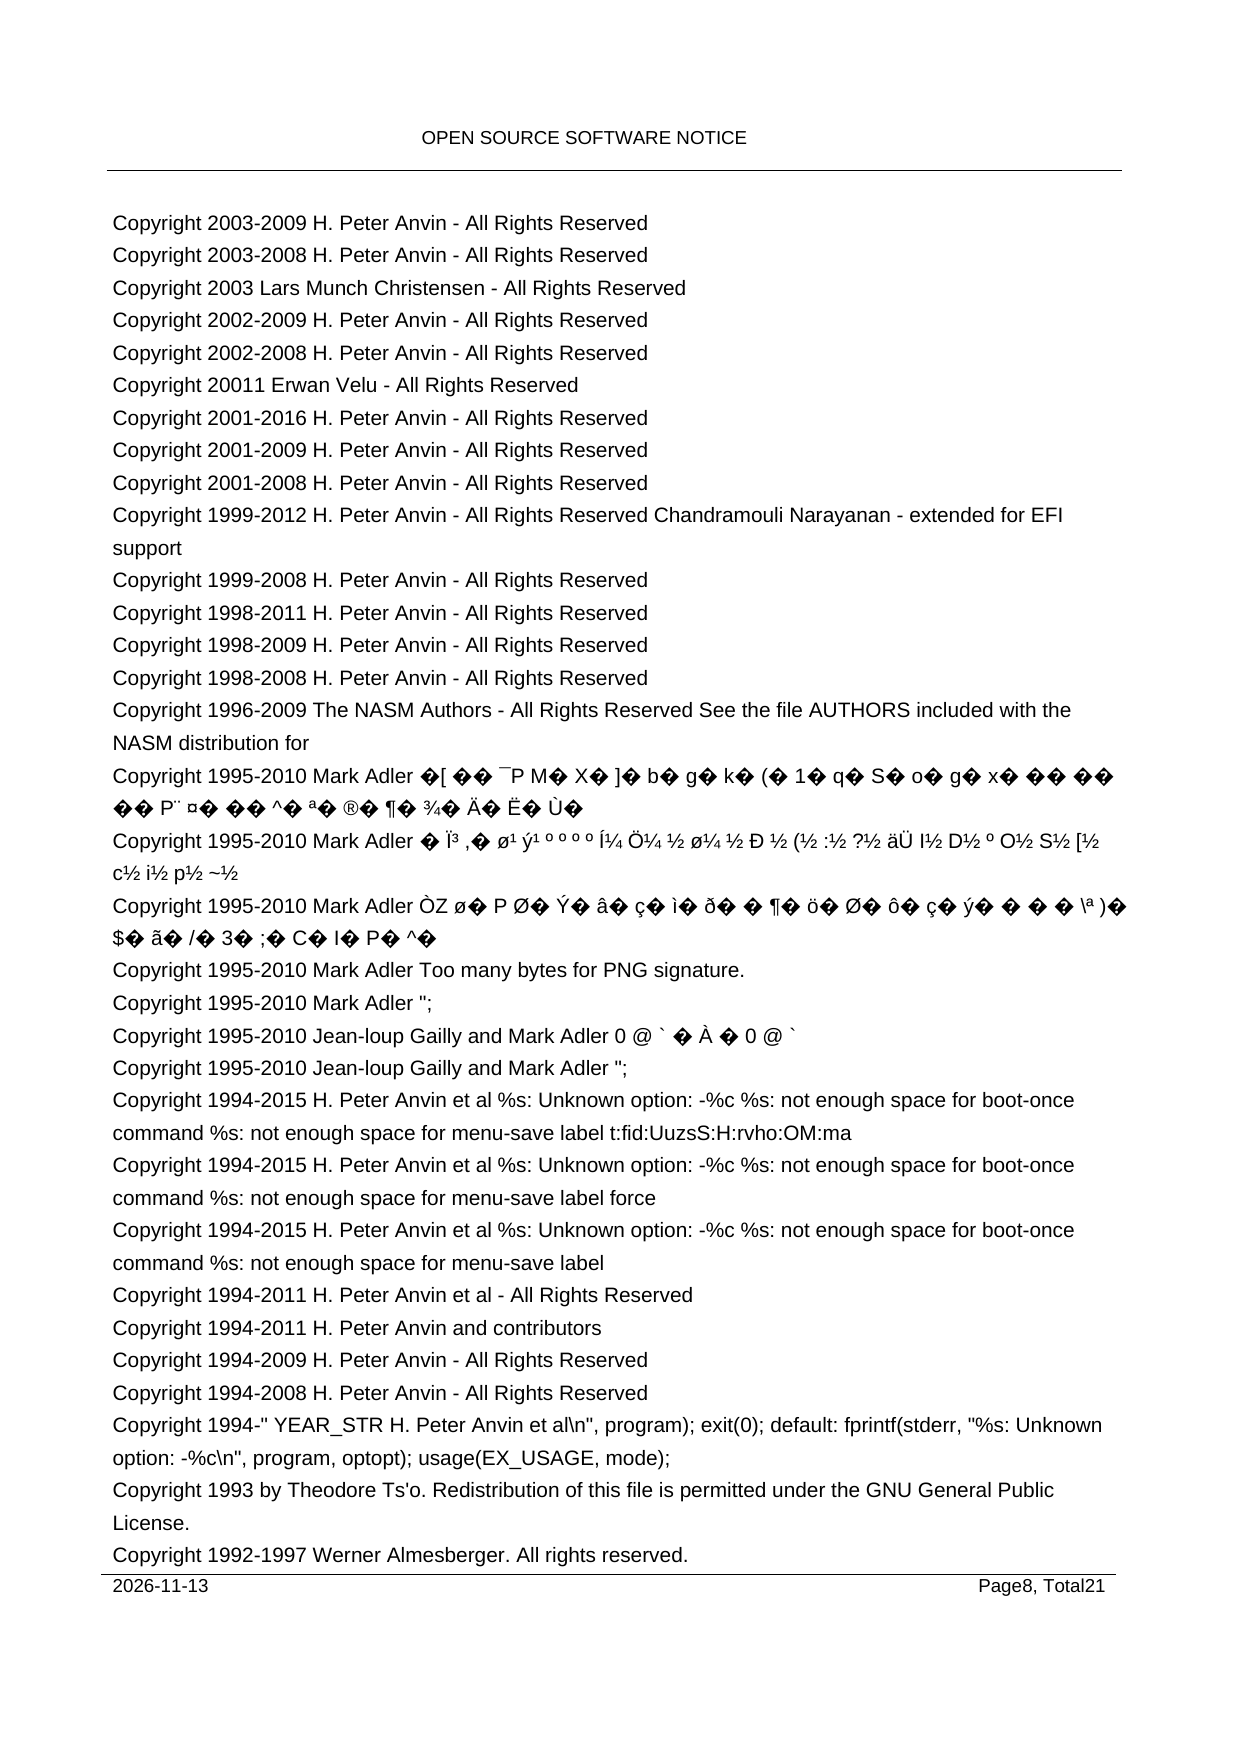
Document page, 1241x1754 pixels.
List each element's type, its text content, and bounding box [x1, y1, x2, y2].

text Copyright 1999-2008 H. Peter Anvin - All Rights Reserved [112, 564, 1128, 596]
text Copyright 1995-2010 Mark Adler � Ï³ ,� ø¹ ý¹ º º º º Í¼ Ö¼ ½ ø¼ ½ Ð ½ (½ :½ ?½ äÜ I½ D½ º O½ S½ [½ c½ i½ p½ ~½ [112, 824, 1128, 889]
text Copyright 1995-2010 Mark Adler ÒZ ø� P Ø� Ý� â� ç� ì� ð� ­� ¶� ö� Ø� ô� ç� ý� � � � \ª )� $� ã� /� 3� ;� C� I� P� ^� [112, 889, 1128, 954]
text Copyright 1995-2010 Mark Adler "; [112, 986, 1128, 1019]
text Copyright 2001-2016 H. Peter Anvin - All Rights Reserved [112, 401, 1128, 434]
text Copyright 2001-2008 H. Peter Anvin - All Rights Reserved [112, 466, 1128, 499]
text Copyright 1996-2009 The NASM Authors - All Rights Reserved See the file AUTHORS included with the NASM distribution for [112, 694, 1128, 759]
text Copyright 1995-2010 Jean-loup Gailly and Mark Adler 0 @ ` � À � 0 @ ` [112, 1019, 1128, 1051]
text Copyright 1995-2010 Jean-loup Gailly and Mark Adler "; [112, 1051, 1128, 1084]
text Copyright 1999-2012 H. Peter Anvin - All Rights Reserved Chandramouli Narayanan - extended for EFI support [112, 499, 1128, 564]
text Copyright 2003-2009 H. Peter Anvin - All Rights Reserved [112, 206, 1128, 239]
text Copyright 1995-2010 Mark Adler �[ �� ¯P M� X� ]� b� g� k� (� 1� q� S� o� g� x� �� �� �� P¨ ¤� �� ^� ª� ®� ¶� ¾� Ä� Ë� Ù� [112, 759, 1128, 824]
text Copyright 1994-2008 H. Peter Anvin - All Rights Reserved [112, 1376, 1128, 1409]
text Copyright 1998-2008 H. Peter Anvin - All Rights Reserved [112, 661, 1128, 694]
text Copyright 1994-2015 H. Peter Anvin et al %s: Unknown option: -%c %s: not enough space for boot-once command %s: not enough space for menu-save label t:fid:UuzsS:H:rvho:OM:ma [112, 1084, 1128, 1149]
text Copyright 2003 Lars Munch Christensen - All Rights Reserved [112, 271, 1128, 304]
text Copyright 1994-2011 H. Peter Anvin and contributors [112, 1311, 1128, 1344]
text Copyright 20011 Erwan Velu - All Rights Reserved [112, 369, 1128, 401]
text Copyright 1992-1997 Werner Almesberger. All rights reserved. [112, 1539, 1128, 1571]
text Copyright 1994-" YEAR_STR H. Peter Anvin et al\n", program); exit(0); default: fprintf(stderr, "%s: Unknown option: -%c\n", program, optopt); usage(EX_USAGE, mode); [112, 1409, 1128, 1474]
text Copyright 2001-2009 H. Peter Anvin - All Rights Reserved [112, 434, 1128, 466]
text Copyright 2002-2009 H. Peter Anvin - All Rights Reserved [112, 304, 1128, 336]
text Copyright 1993 by Theodore Ts'o. Redistribution of this file is permitted under the GNU General Public License. [112, 1474, 1128, 1539]
text Copyright 1994-2015 H. Peter Anvin et al %s: Unknown option: -%c %s: not enough space for boot-once command %s: not enough space for menu-save label force [112, 1149, 1128, 1214]
text Copyright 2003-2008 H. Peter Anvin - All Rights Reserved [112, 239, 1128, 271]
text Copyright 1994-2015 H. Peter Anvin et al %s: Unknown option: -%c %s: not enough space for boot-once command %s: not enough space for menu-save label [112, 1214, 1128, 1279]
text Copyright 2002-2008 H. Peter Anvin - All Rights Reserved [112, 336, 1128, 369]
text Copyright 1994-2009 H. Peter Anvin - All Rights Reserved [112, 1344, 1128, 1376]
text Copyright 1995-2010 Mark Adler Too many bytes for PNG signature. [112, 954, 1128, 986]
text Copyright 1994-2011 H. Peter Anvin et al - All Rights Reserved [112, 1279, 1128, 1311]
text Copyright 1998-2009 H. Peter Anvin - All Rights Reserved [112, 629, 1128, 661]
text Copyright 1998-2011 H. Peter Anvin - All Rights Reserved [112, 596, 1128, 629]
